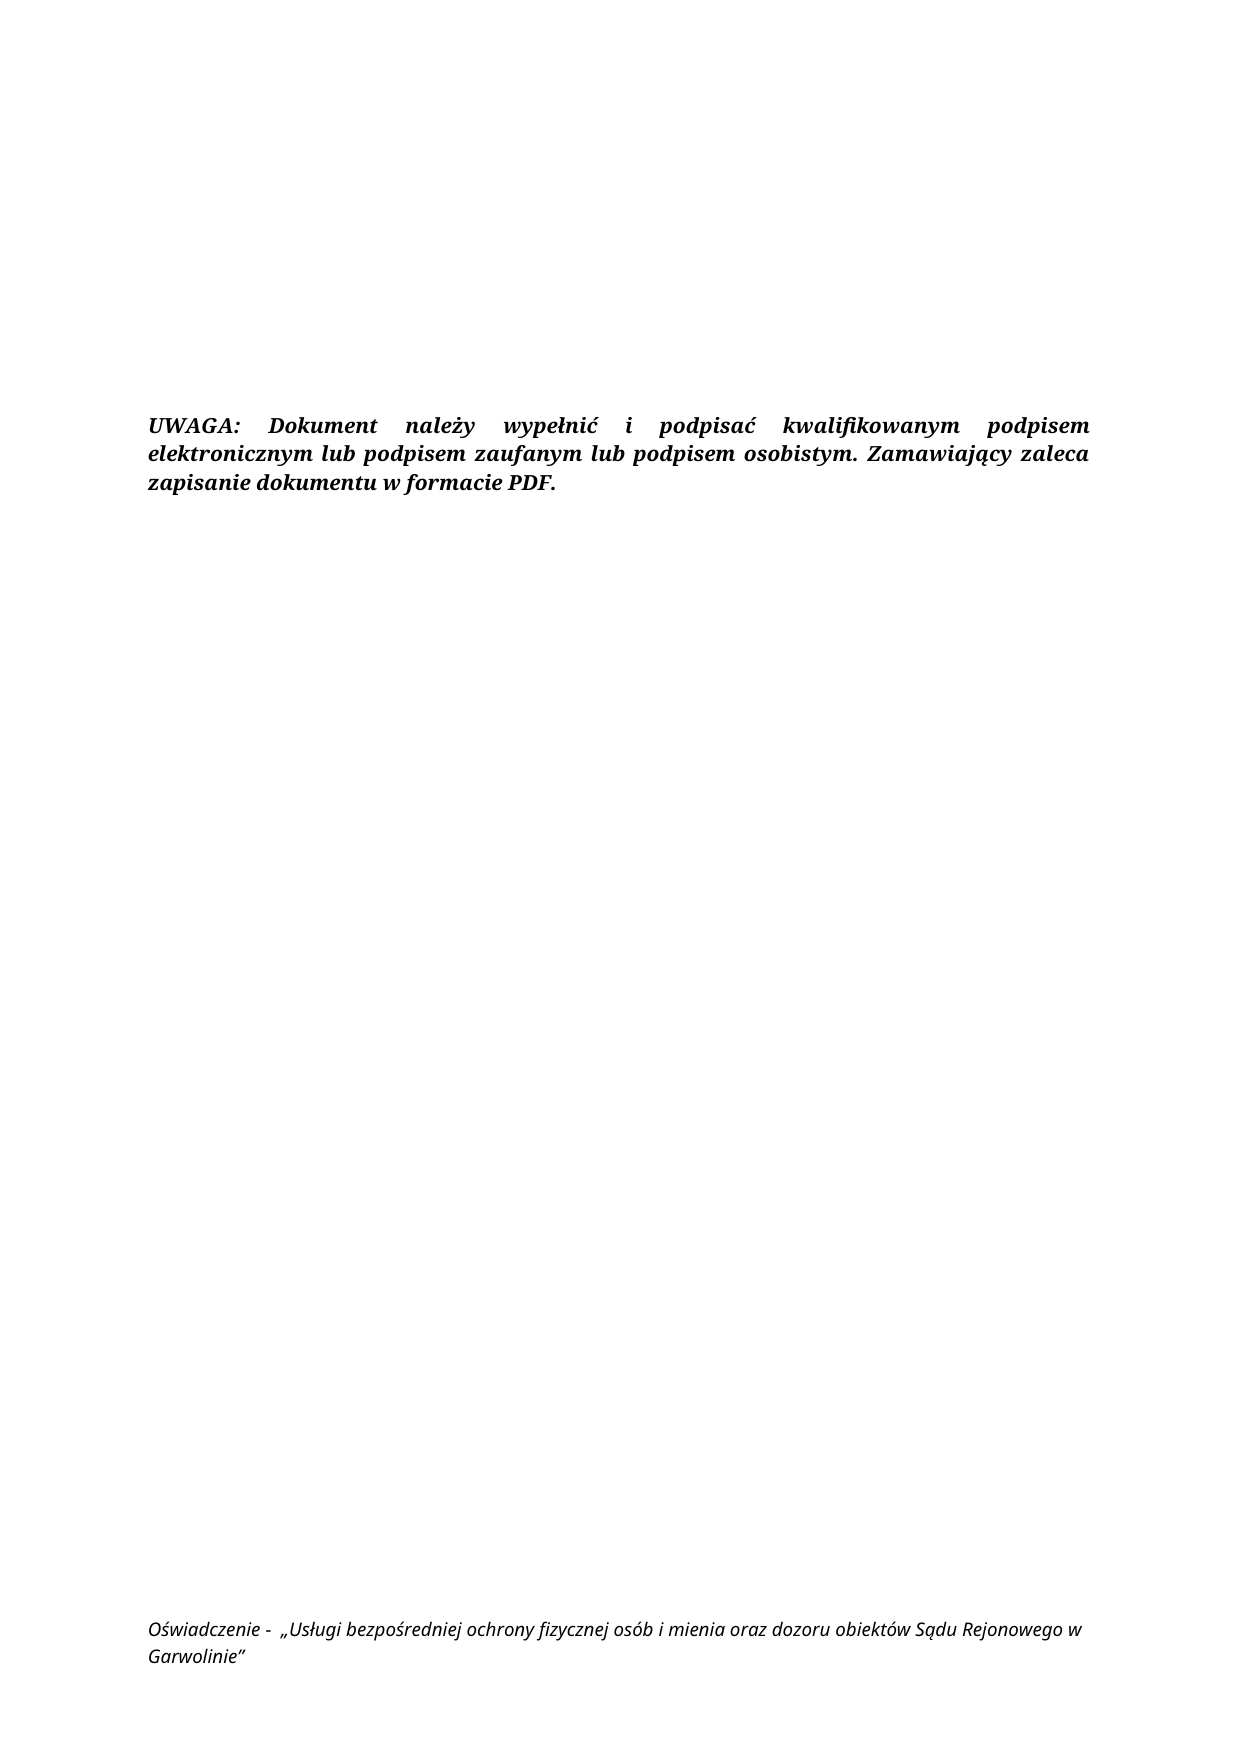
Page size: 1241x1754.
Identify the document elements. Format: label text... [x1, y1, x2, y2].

text UWAGA: Dokument należy wypełnić i podpisać kwalifikowanym podpisem elektronicznym lub podpisem zaufanym lub podpisem osobistym. Zamawiający zaleca zapisanie dokumentu w formacie PDF. [148, 411, 1093, 496]
